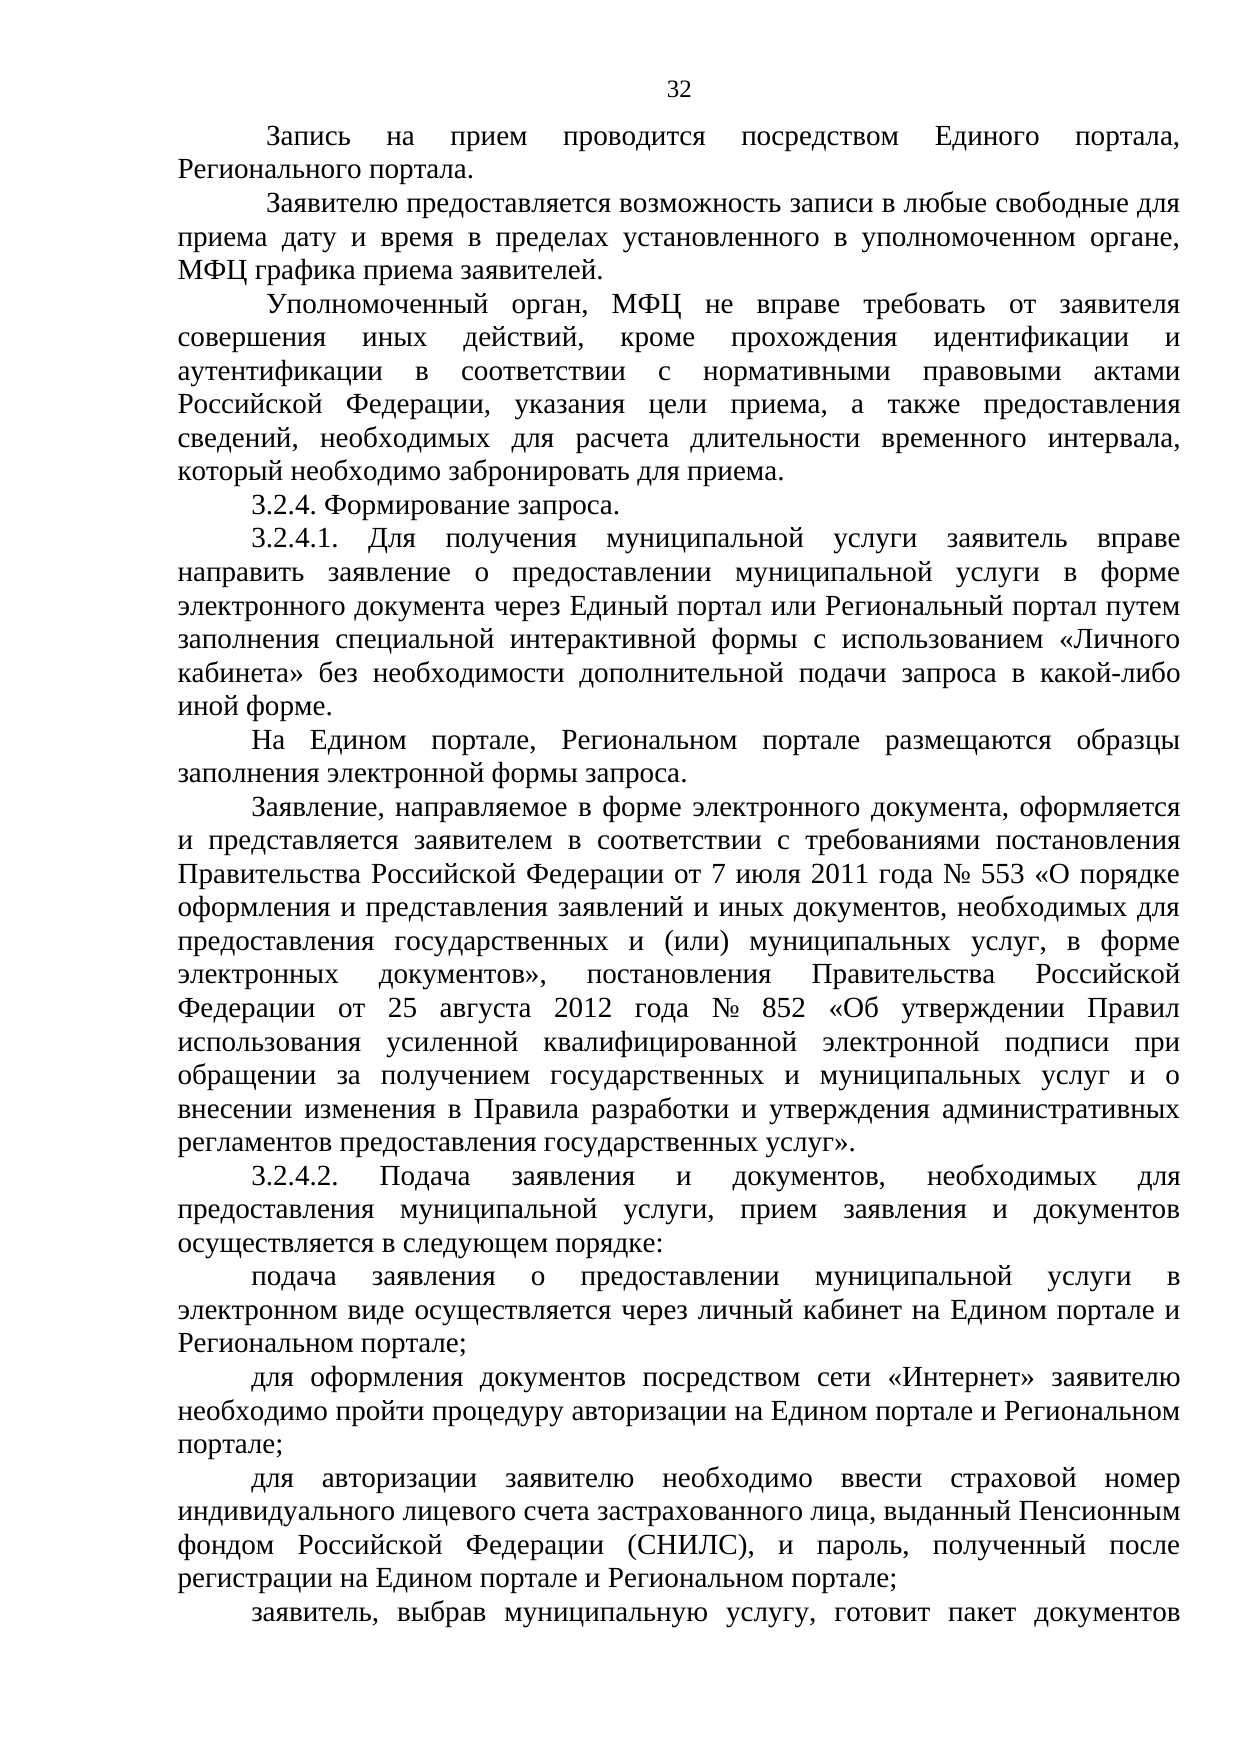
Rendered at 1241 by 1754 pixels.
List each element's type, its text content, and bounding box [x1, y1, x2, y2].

text 3.2.4. Формирование запроса. [177, 487, 1181, 521]
text Заявление, направляемое в форме электронного документа, оформляется и представляется заявителем в соответствии с требованиями постановления Правительства Российской Федерации от 7 июля 2011 года № 553 «О порядке оформления и представления заявлений и иных документов, необходимых для предоставления государственных и (или) муниципальных услуг, в форме электронных документов», постановления Правительства Российской Федерации от 25 августа 2012 года № 852 «Об утверждении Правил использования усиленной квалифицированной электронной подписи при обращении за получением государственных и муниципальных услуг и о внесении изменения в Правила разработки и утверждения административных регламентов предоставления государственных услуг». [177, 789, 1181, 1158]
text подача заявления о предоставлении муниципальной услуги в электронном виде осуществляется через личный кабинет на Едином портале и Региональном портале; [177, 1258, 1181, 1359]
text Запись на прием проводится посредством Единого портала, Регионального портала. [177, 118, 1181, 185]
text На Едином портале, Региональном портале размещаются образцы заполнения электронной формы запроса. [177, 722, 1181, 789]
text Заявителю предоставляется возможность записи в любые свободные для приема дату и время в пределах установленного в уполномоченном органе, МФЦ графика приема заявителей. [177, 185, 1181, 286]
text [177, 1594, 1181, 1627]
text Уполномоченный орган, МФЦ не вправе требовать от заявителя совершения иных действий, кроме прохождения идентификации и аутентификации в соответствии с нормативными правовыми актами Российской Федерации, указания цели приема, а также предоставления сведений, необходимых для расчета длительности временного интервала, который необходимо забронировать для приема. [177, 286, 1181, 487]
text для оформления документов посредством сети «Интернет» заявителю необходимо пройти процедуру авторизации на Едином портале и Региональном портале; [177, 1359, 1181, 1460]
text для авторизации заявителю необходимо ввести страховой номер индивидуального лицевого счета застрахованного лица, выданный Пенсионным фондом Российской Федерации (СНИЛС), и пароль, полученный после регистрации на Едином портале и Региональном портале; [177, 1460, 1181, 1594]
text 3.2.4.1. Для получения муниципальной услуги заявитель вправе направить заявление о предоставлении муниципальной услуги в форме электронного документа через Единый портал или Региональный портал путем заполнения специальной интерактивной формы с использованием «Личного кабинета» без необходимости дополнительной подачи запроса в какой-либо иной форме. [177, 521, 1181, 722]
text 3.2.4.2. Подача заявления и документов, необходимых для предоставления муниципальной услуги, прием заявления и документов осуществляется в следующем порядке: [177, 1158, 1181, 1258]
